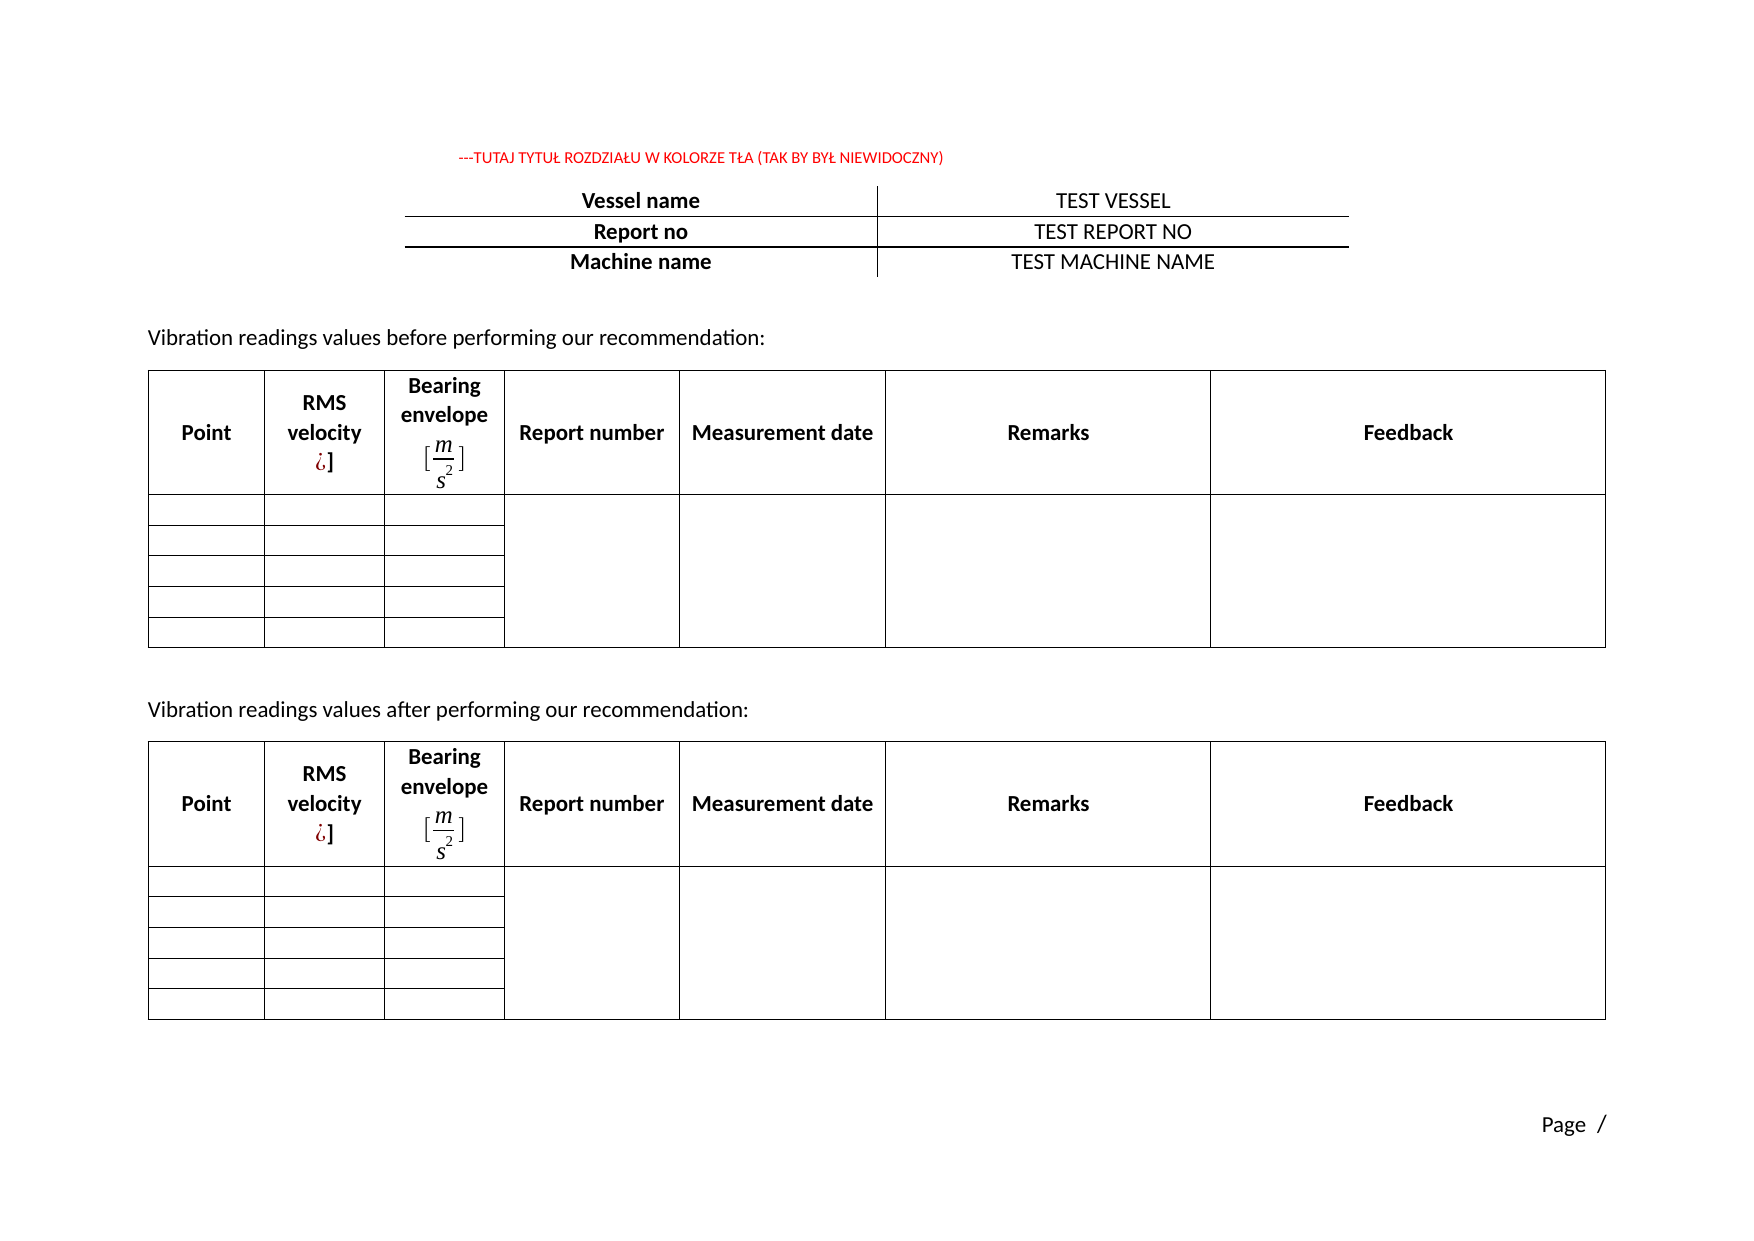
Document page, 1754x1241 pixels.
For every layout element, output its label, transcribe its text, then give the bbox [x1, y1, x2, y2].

table_cell [149, 587, 264, 617]
table_cell [265, 556, 384, 586]
table_cell [149, 959, 264, 988]
table_cell [385, 556, 504, 586]
table_cell [265, 495, 384, 525]
table_cell [265, 618, 384, 647]
table_cell [149, 618, 264, 647]
table_cell [680, 495, 885, 647]
table_header Measurement date [680, 742, 885, 866]
table_cell [385, 495, 504, 525]
table_header Vessel name [405, 186, 877, 216]
table_cell [149, 526, 264, 555]
table_cell [265, 989, 384, 1019]
table_cell [385, 618, 504, 647]
table_header Bearing envelope [385, 371, 504, 494]
table_header Remarks [886, 742, 1210, 866]
table_cell [149, 867, 264, 896]
table_cell [265, 928, 384, 957]
table_cell [265, 959, 384, 988]
table_header Remarks [886, 371, 1210, 494]
table_cell [149, 556, 264, 586]
table_cell [505, 495, 679, 647]
table_cell [385, 526, 504, 555]
table_cell [680, 867, 885, 1019]
subtitle Test report no/Test machine name ---TUTAJ TYTUŁ ROZDZIAŁU W KOLORZE TŁA (TAK BY BYŁ NIEWIDOCZNY) [185, 148, 1606, 168]
table_cell [149, 495, 264, 525]
table_cell [385, 867, 504, 896]
table_cell TEST REPORT NO [878, 217, 1349, 246]
table_header Report number [505, 371, 679, 494]
table_cell [265, 867, 384, 896]
table_header RMS velocity ] [265, 742, 384, 866]
table_header Point [149, 742, 264, 866]
table_cell [886, 867, 1210, 1019]
table_cell Machine name [405, 248, 877, 277]
table_cell [886, 495, 1210, 647]
table_cell TEST MACHINE NAME [878, 248, 1349, 277]
table_cell [265, 587, 384, 617]
table_header Bearing envelope [385, 742, 504, 866]
table_header Report number [505, 742, 679, 866]
table_header Point [149, 371, 264, 494]
table_header Measurement date [680, 371, 885, 494]
table_cell [1211, 495, 1605, 647]
text Vibration readings values after performing our recommendation: [148, 695, 1606, 723]
table_cell [149, 928, 264, 957]
table_cell [385, 928, 504, 957]
table_cell [505, 867, 679, 1019]
table_header TEST VESSEL [878, 186, 1349, 216]
table_cell [149, 897, 264, 927]
table_cell [385, 959, 504, 988]
table_cell [385, 897, 504, 927]
text Vibration readings values before performing our recommendation: [148, 323, 1606, 351]
table_cell [385, 989, 504, 1019]
table_cell [1211, 867, 1605, 1019]
table_cell [265, 897, 384, 927]
table_cell Report no [405, 217, 877, 246]
table_header Feedback [1211, 371, 1605, 494]
table_header RMS velocity ] [265, 371, 384, 494]
table_cell [385, 587, 504, 617]
table_header Feedback [1211, 742, 1605, 866]
table_cell [149, 989, 264, 1019]
table_cell [265, 526, 384, 555]
